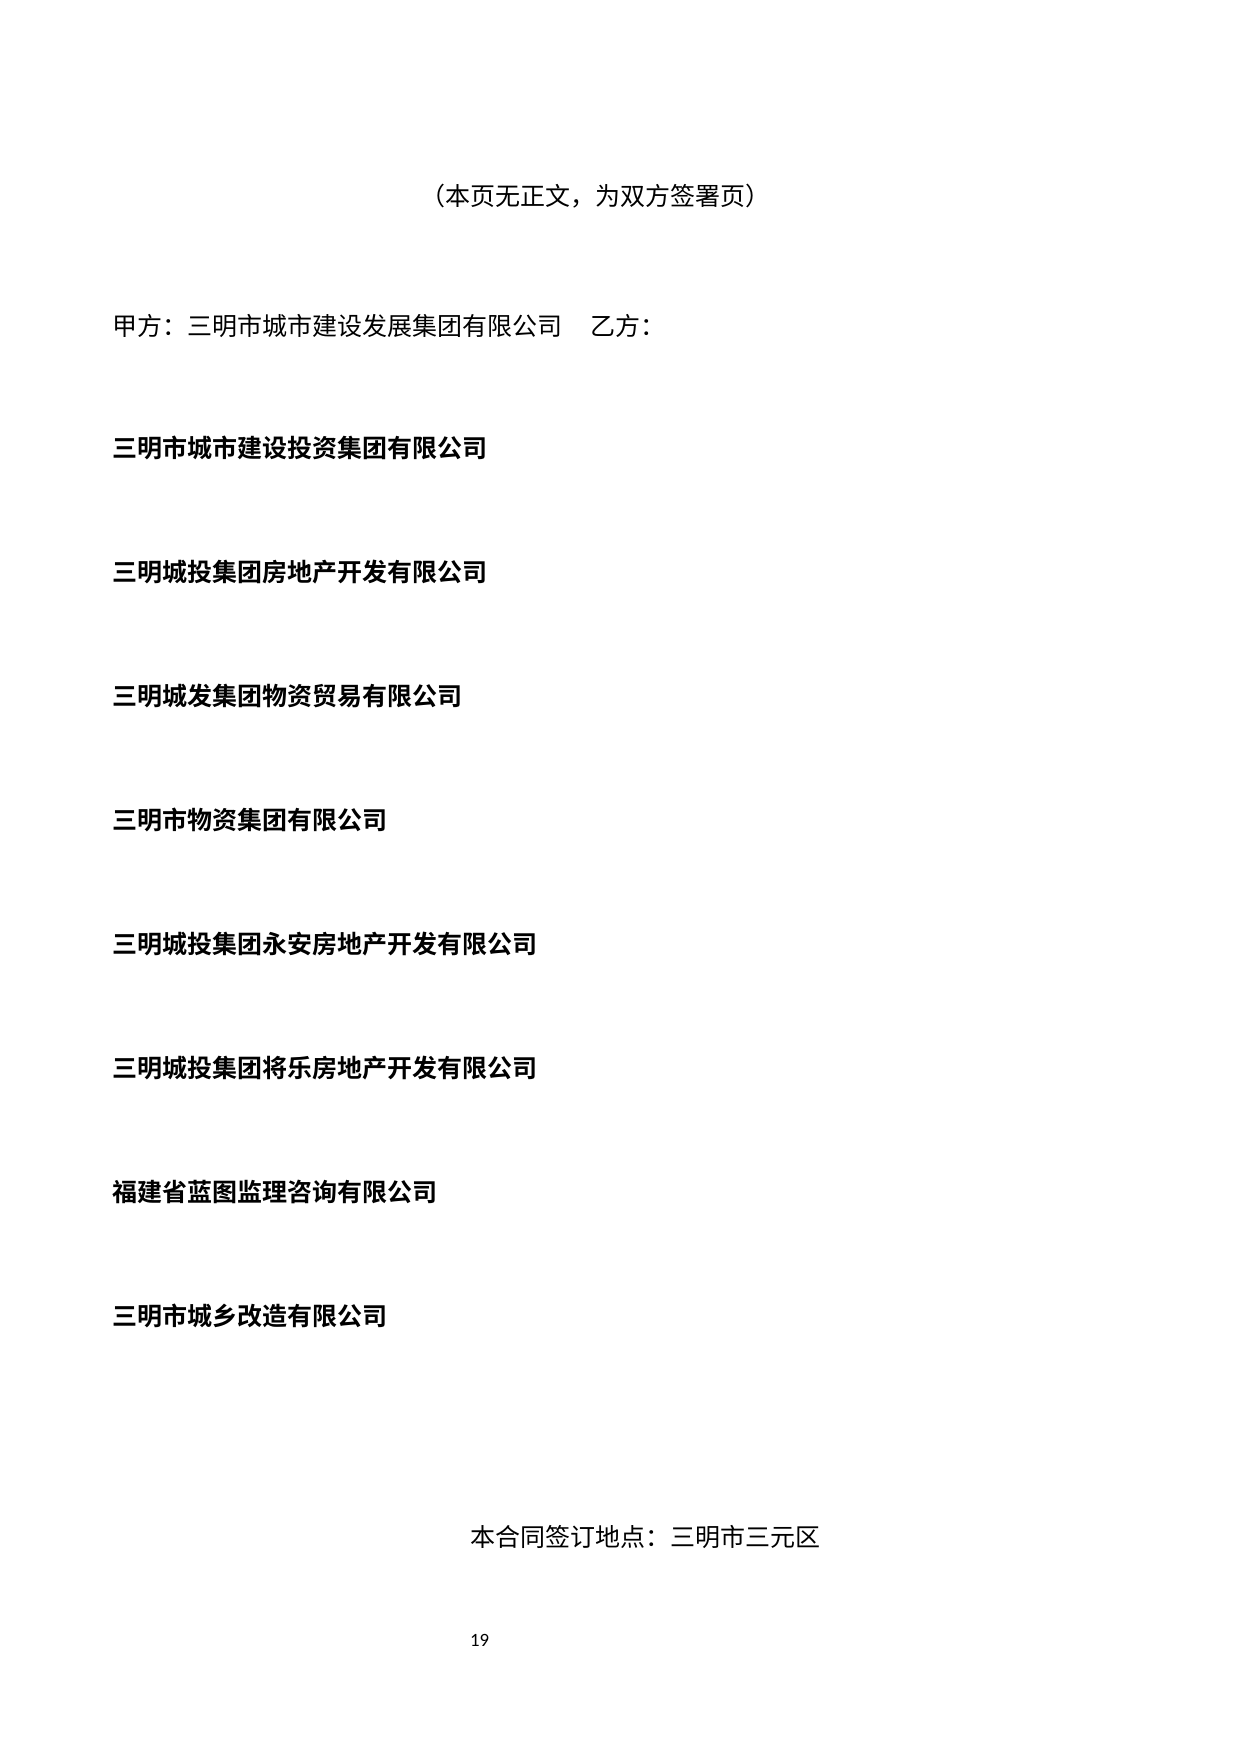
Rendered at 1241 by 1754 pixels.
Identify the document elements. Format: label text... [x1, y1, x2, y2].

text 本合同签订地点：三明市三元区 [112, 1503, 1128, 1568]
subtitle 三明市城乡改造有限公司 [112, 1282, 734, 1347]
subtitle 三明城投集团将乐房地产开发有限公司 [112, 1034, 734, 1099]
subtitle 三明市城市建设投资集团有限公司 [112, 414, 734, 479]
text （本页无正文，为双方签署页） [112, 162, 1077, 227]
subtitle 三明城发集团物资贸易有限公司 [112, 662, 734, 727]
text 甲方：三明市城市建设发展集团有限公司 乙方： [112, 292, 1077, 357]
subtitle 三明城投集团永安房地产开发有限公司 [112, 910, 734, 975]
subtitle 三明城投集团房地产开发有限公司 [112, 538, 734, 603]
subtitle 福建省蓝图监理咨询有限公司 [112, 1158, 734, 1223]
subtitle 三明市物资集团有限公司 [112, 786, 734, 851]
